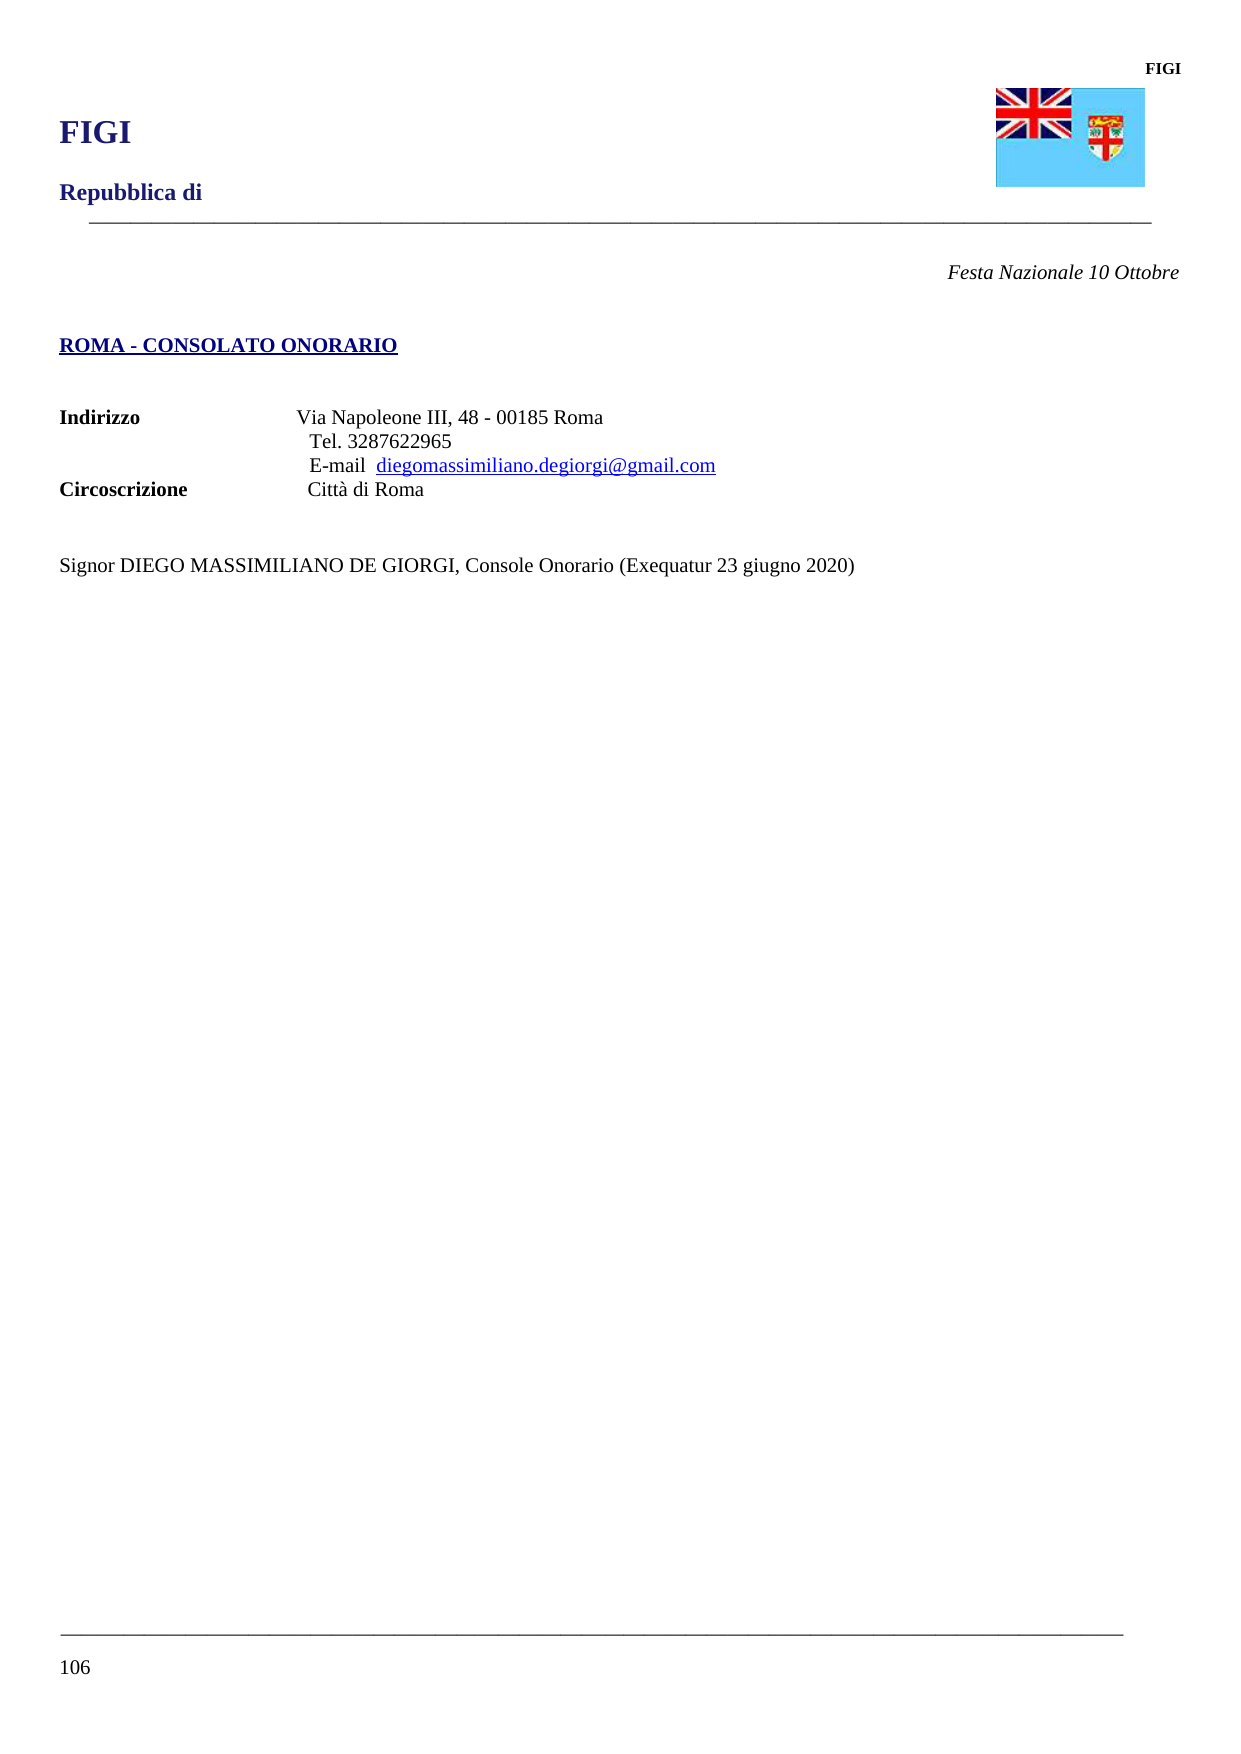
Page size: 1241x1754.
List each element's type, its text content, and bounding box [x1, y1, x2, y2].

text FIGI [59, 59, 1181, 78]
text Repubblica di [59, 178, 1181, 206]
text ROMA - CONSOLATO ONORARIO [59, 332, 1181, 357]
text FIGI [59, 112, 1181, 151]
text Signor DIEGO MASSIMILIANO DE GIORGI, Console Onorario (Exequatur 23 giugno 2020) [59, 553, 1181, 577]
text Tel. 3287622965 [59, 429, 1181, 453]
text Indirizzo Via Napoleone III, 48 - 00185 Roma [59, 405, 1181, 429]
text E-mail diegomassimiliano.degiorgi@gmail.com [59, 453, 1181, 477]
text ——————————————————————————————————————————————————— [59, 209, 1181, 233]
text Circoscrizione Città di Roma [59, 477, 1181, 501]
text Festa Nazionale 10 Ottobre [59, 260, 1181, 284]
